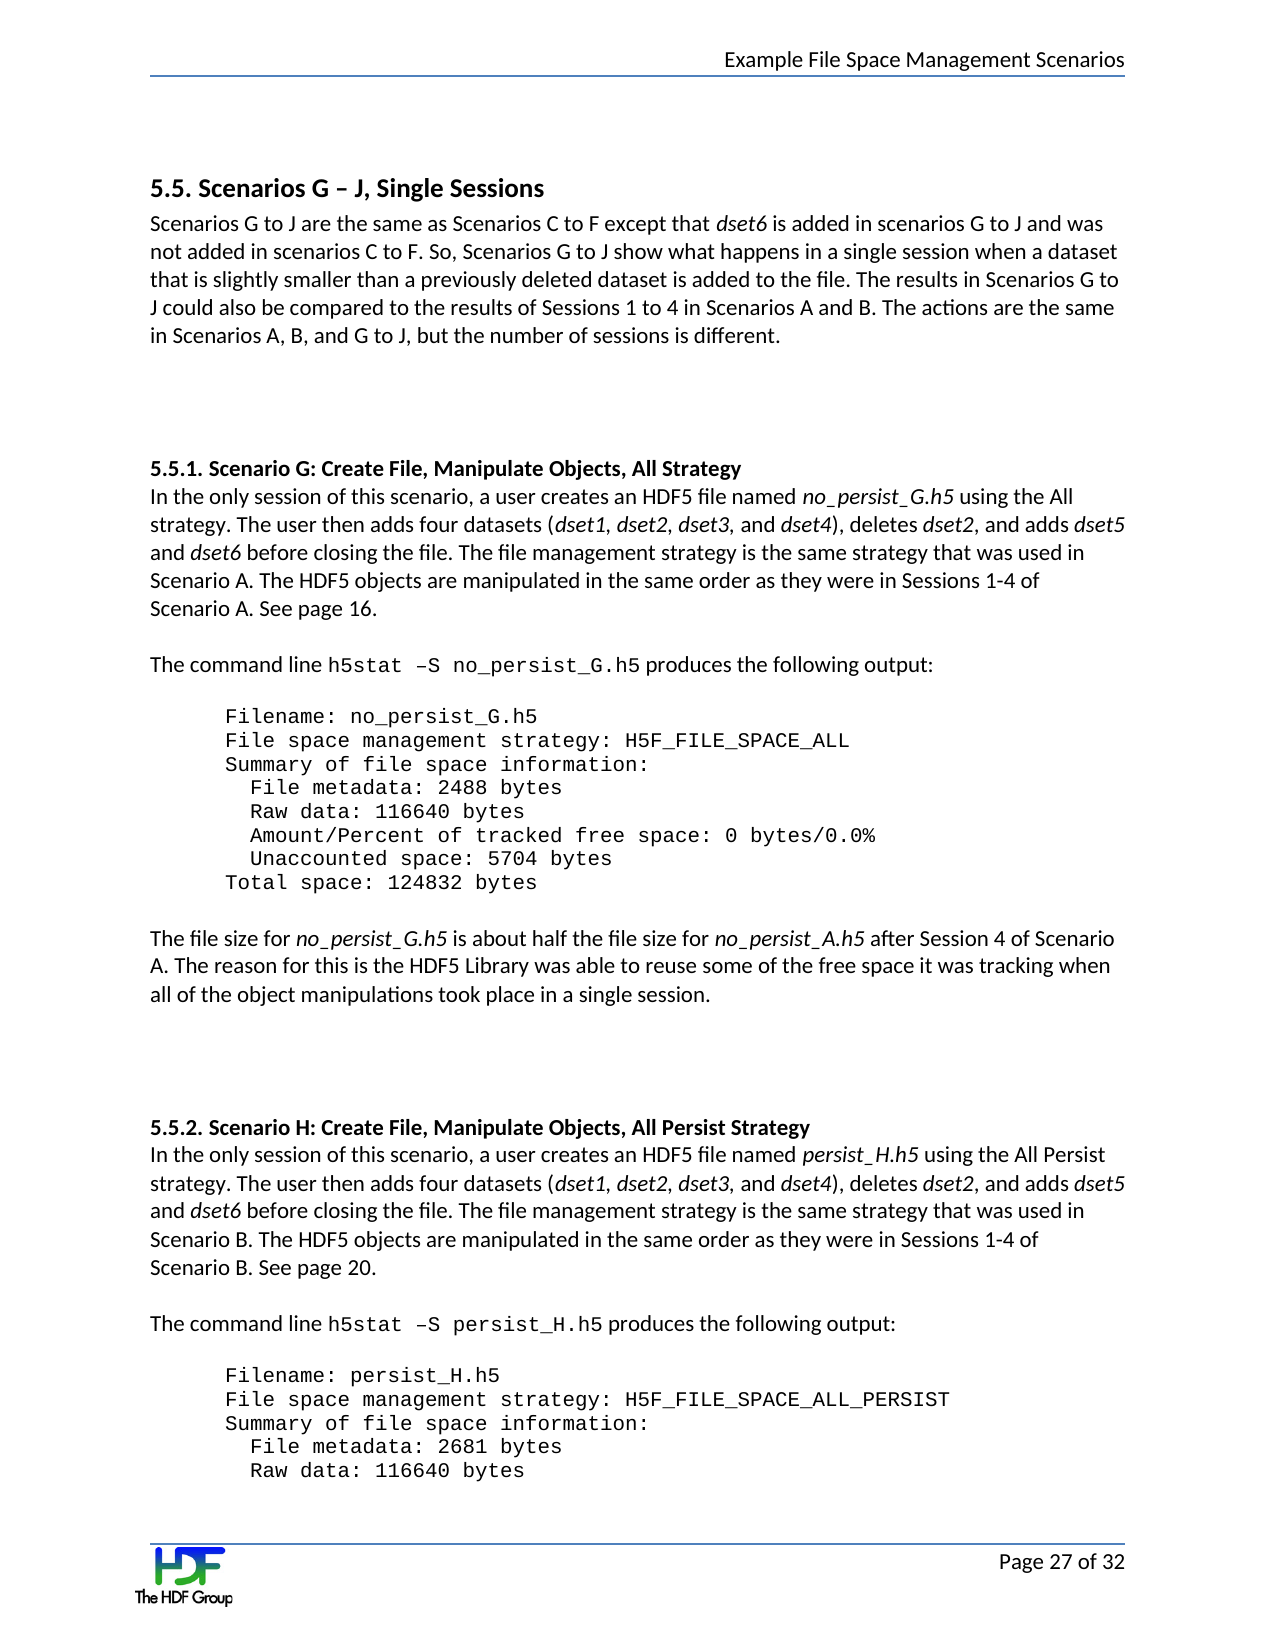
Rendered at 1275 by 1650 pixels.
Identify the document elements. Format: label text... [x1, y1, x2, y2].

text Scenarios G to J are the same as Scenarios C to F except that dset6 is added in scenarios G to J and was not added in scenarios C to F. So, Scenarios G to J show what happens in a single session when a dataset that is slightly smaller than a previously deleted dataset is added to the file. The results in Scenarios G to J could also be compared to the results of Sessions 1 to 4 in Scenarios A and B. The actions are the same in Scenarios A, B, and G to J, but the number of sessions is different. [150, 209, 1125, 349]
text Filename: no_persist_G.h5 [225, 706, 1125, 730]
text File metadata: 2488 bytes [225, 777, 1125, 801]
text File space management strategy: H5F_FILE_SPACE_ALL_PERSIST [225, 1389, 1125, 1413]
text In the only session of this scenario, a user creates an HDF5 file named no_persist_G.h5 using the All strategy. The user then adds four datasets (dset1, dset2, dset3, and dset4), deletes dset2, and adds dset5 and dset6 before closing the file. The file management strategy is the same strategy that was used in Scenario A. The HDF5 objects are manipulated in the same order as they were in Sessions 1-4 of Scenario A. See page 16. [150, 482, 1125, 622]
text Unaccounted space: 5704 bytes [225, 848, 1125, 872]
text The file size for no_persist_G.h5 is about half the file size for no_persist_A.h5 after Session 4 of Scenario A. The reason for this is the HDF5 Library was able to reuse some of the free space it was tracking when all of the object manipulations took place in a single session. [150, 924, 1125, 1008]
text In the only session of this scenario, a user creates an HDF5 file named persist_H.h5 using the All Persist strategy. The user then adds four datasets (dset1, dset2, dset3, and dset4), deletes dset2, and adds dset5 and dset6 before closing the file. The file management strategy is the same strategy that was used in Scenario B. The HDF5 objects are manipulated in the same order as they were in Sessions 1-4 of Scenario B. See page 20. [150, 1141, 1125, 1281]
picture [135, 1547, 233, 1607]
subtitle Scenarios G – J, Single Sessions [150, 171, 1125, 204]
text File space management strategy: H5F_FILE_SPACE_ALL [225, 730, 1125, 754]
text Summary of file space information: [225, 1413, 1125, 1436]
text Raw data: 116640 bytes [225, 801, 1125, 825]
text Total space: 124832 bytes [225, 872, 1125, 896]
text The command line h5stat –S persist_H.h5 produces the following output: [150, 1309, 1125, 1337]
text Amount/Percent of tracked free space: 0 bytes/0.0% [225, 825, 1125, 848]
text Summary of file space information: [225, 754, 1125, 777]
text Raw data: 116640 bytes [225, 1460, 1125, 1483]
text The command line h5stat –S no_persist_G.h5 produces the following output: [150, 650, 1125, 678]
text Filename: persist_H.h5 [225, 1365, 1125, 1389]
subtitle Scenario H: Create File, Manipulate Objects, All Persist Strategy [150, 1113, 1125, 1141]
subtitle Scenario G: Create File, Manipulate Objects, All Strategy [150, 454, 1125, 482]
text File metadata: 2681 bytes [225, 1436, 1125, 1460]
